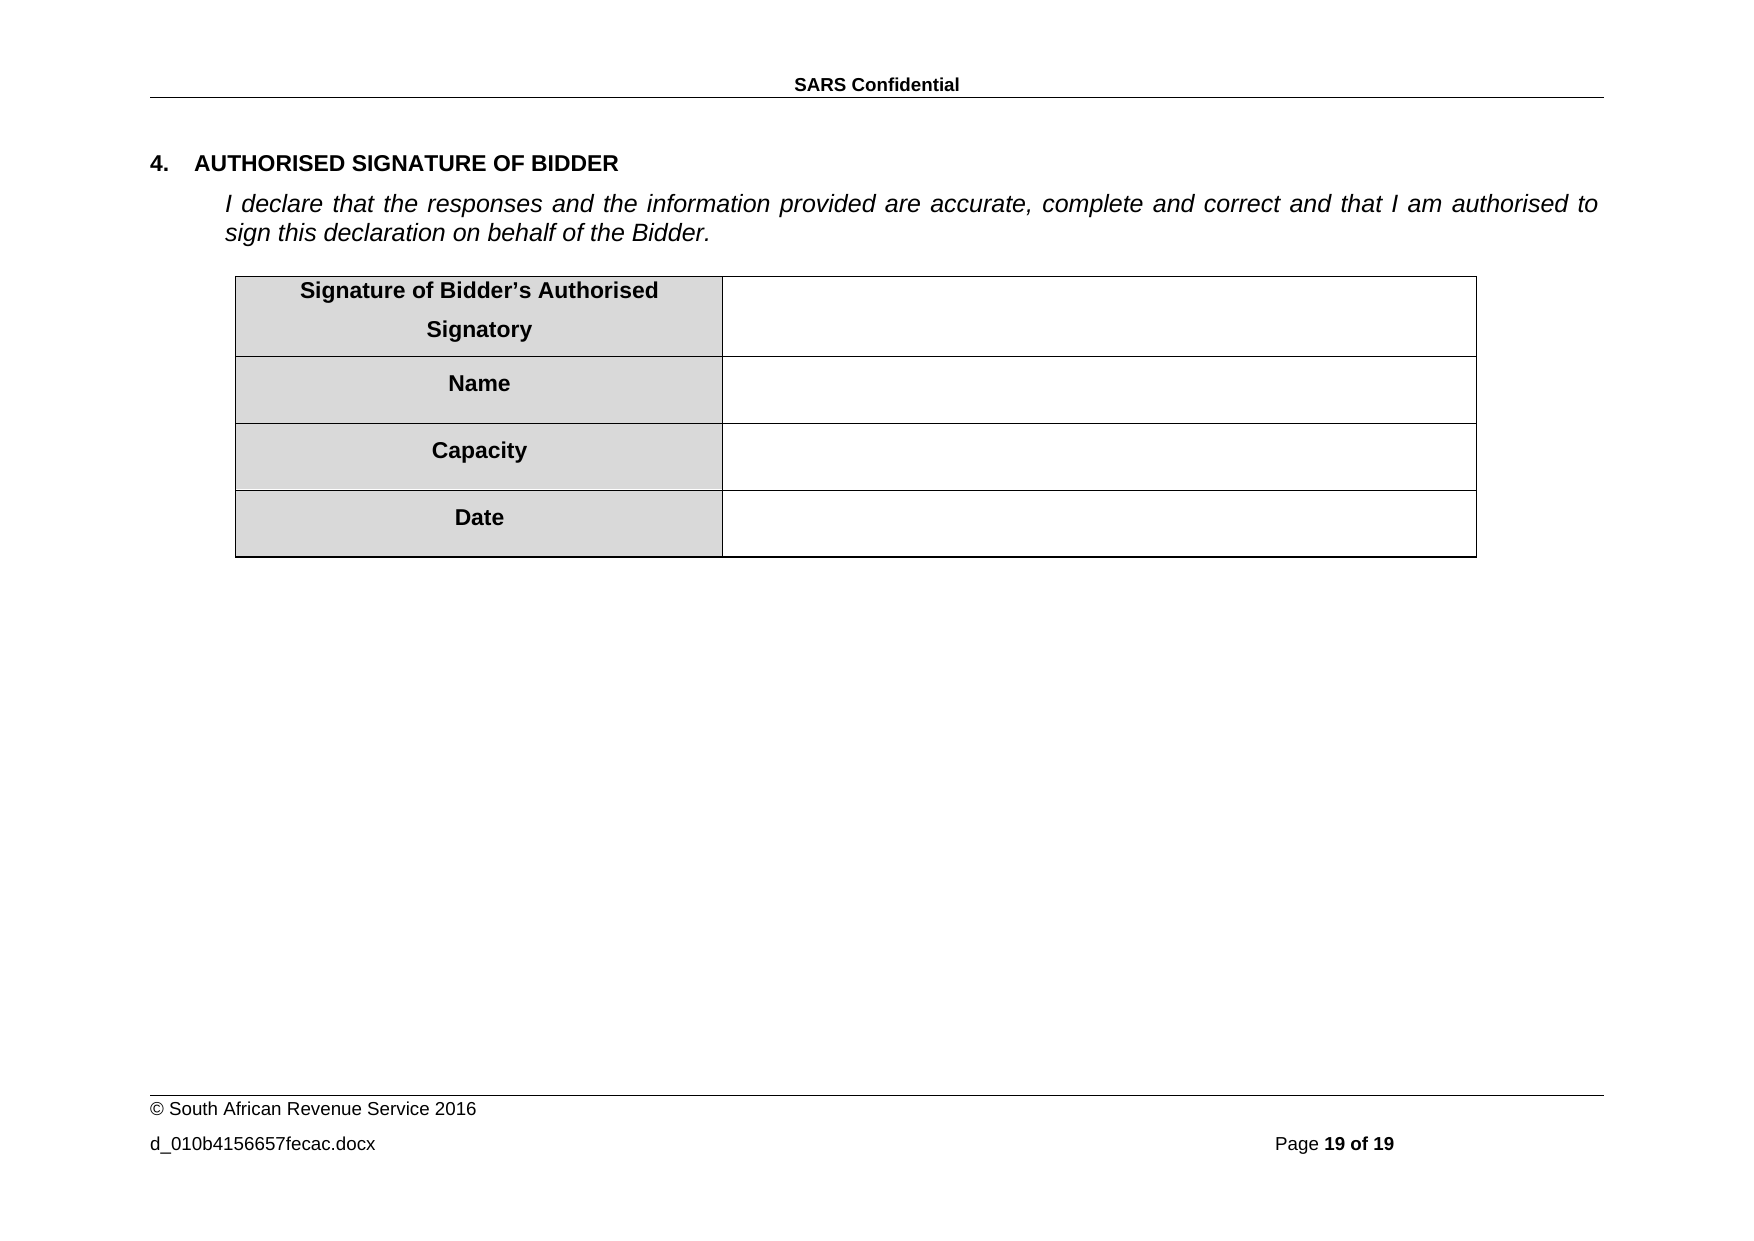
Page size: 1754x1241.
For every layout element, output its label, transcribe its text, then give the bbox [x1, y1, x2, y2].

table_cell [723, 357, 1476, 423]
table_cell [723, 424, 1476, 489]
list Authorised Signature of Bidder [150, 150, 1604, 176]
table_cell Name [236, 357, 722, 423]
table_header [723, 277, 1476, 356]
text I declare that the responses and the information provided are accurate, complete and correct and that I am authorised to sign this declaration on behalf of the Bidder. [225, 189, 1604, 247]
table_cell Capacity [236, 424, 722, 489]
table_cell Date [236, 491, 722, 556]
table_cell [723, 491, 1476, 556]
table_header Signature of Bidder’s Authorised Signatory [236, 277, 722, 356]
